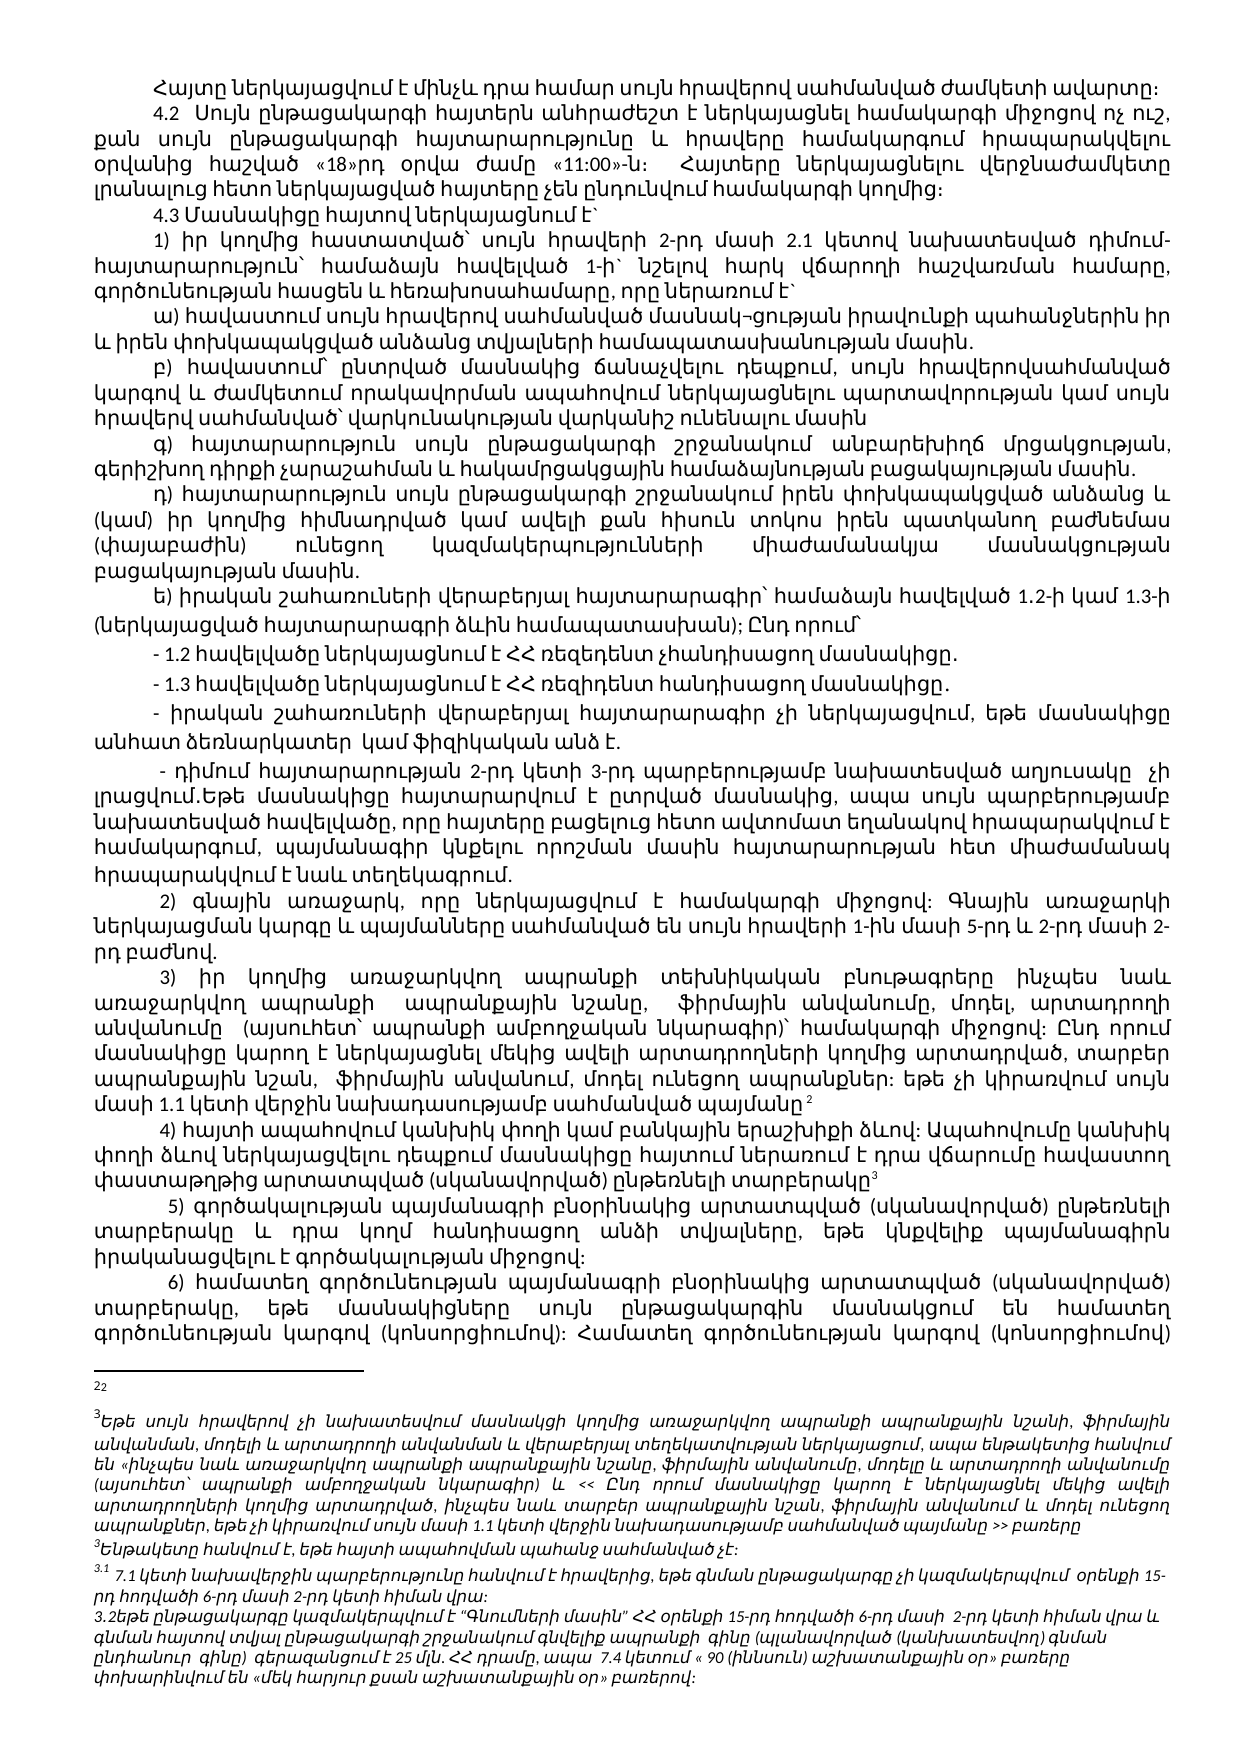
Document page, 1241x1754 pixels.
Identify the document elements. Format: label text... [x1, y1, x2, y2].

text ա) հավաստում սույն հրավերով սահմանված մասնակ¬ցության իրավունքի պահանջներին իր և իրեն փոխկապակցված անձանց տվյալների համապատասխանության մասին. [94, 304, 1171, 354]
text 4.2 Սույն ընթացակարգի հայտերն անհրաժեշտ է ներկայացնել համակարգի միջոցով ոչ ուշ, քան սույն ընթացակարգի հայտարարությունը և հրավերը համակարգում հրապարակվելու օրվանից հաշված «18»րդ օրվա ժամը «11:00»-ն։ Հայտերը ներկայացնելու վերջնաժամկետը լրանալուց հետո ներկայացված հայտերը չեն ընդունվում համակարգի կողմից։ [94, 100, 1171, 202]
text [94, 1269, 1171, 1346]
text 5) գործակալության պայմանագրի բնօրինակից արտատպված (սկանավորված) ընթեռնելի տարբերակը և դրա կողմ հանդիսացող անձի տվյալները, եթե կնքվելիք պայմանագիրն իրականացվելու է գործակալության միջոցով: [94, 1193, 1171, 1269]
text գ) հայտարարություն սույն ընթացակարգի շրջանակում անբարեխիղճ մրցակցության, գերիշխող դիրքի չարաշահման և հակամրցակցային համաձայնության բացակայության մասին. [94, 431, 1171, 482]
text 2) գնային առաջարկ, որը ներկայացվում է համակարգի միջոցով: Գնային առաջարկի ներկայացման կարգը և պայմանները սահմանված են սույն հրավերի 1-ին մասի 5-րդ և 2-րդ մասի 2-րդ բաժնով. [94, 888, 1171, 964]
text Հայտը ներկայացվում է մինչև դրա համար սույն հրավերով սահմանված ժամկետի ավարտը։ [94, 75, 1171, 100]
text - դիմում հայտարարության 2-րդ կետի 3-րդ պարբերությամբ նախատեսված աղյուսակը չի լրացվում․Եթե մասնակիցը հայտարարվում է ըտրված մասնակից, ապա սույն պարբերությամբ նախատեսված հավելվածը, որը հայտերը բացելուց հետո ավտոմատ եղանակով հրապարակվում է համակարգում, պայմանագիր կնքելու որոշման մասին հայտարարության հետ միաժամանակ հրապարակվում է նաև տեղեկագրում. [94, 758, 1171, 888]
text բ) հավաստում՝ ընտրված մասնակից ճանաչվելու դեպքում, սույն հրավերովսահմանված կարգով և ժամկետում որակավորման ապահովում ներկայացնելու պարտավորության կամ սույն հրավերվ սահմանված՝ վարկունակության վարկանիշ ունենալու մասին [94, 354, 1171, 431]
text դ) հայտարարություն սույն ընթացակարգի շրջանակում իրեն փոխկապակցված անձանց և (կամ) իր կողմից հիմնադրված կամ ավելի քան հիսուն տոկոս իրեն պատկանող բաժնեմաս (փայաբաժին) ունեցող կազմակերպությունների միաժամանակյա մասնակցության բացակայության մասին. [94, 482, 1171, 583]
text ե) իրական շահառուների վերաբերյալ հայտարարագիր՝ համաձայն հավելված 1․2-ի կամ 1.3-ի (ներկայացված հայտարարագրի ձևին համապատասխան); Ընդ որում՝ [94, 583, 1171, 638]
text - 1.3 հավելվածը ներկայացնում է ՀՀ ռեզիդենտ հանդիսացող մասնակիցը․ [94, 671, 1171, 696]
text 3) իր կողմից առաջարկվող ապրանքի տեխնիկական բնութագրերը ինչպես նաև առաջարկվող ապրանքի ապրանքային նշանը, ֆիրմային անվանումը, մոդել, արտադրողի անվանումը (այսուհետ՝ ապրանքի ամբողջական նկարագիր)՝ համակարգի միջոցով: Ընդ որում մասնակիցը կարող է ներկայացնել մեկից ավելի արտադրողների կողմից արտադրված, տարբեր ապրանքային նշան, ֆիրմային անվանում, մոդել ունեցող ապրանքներ: եթե չի կիրառվում սույն մասի 1.1 կետի վերջին նախադասությամբ սահմանված պայմանը 2 [94, 964, 1171, 1117]
text - իրական շահառուների վերաբերյալ հայտարարագիր չի ներկայացվում, եթե մասնակիցը անհատ ձեռնարկատեր կամ ֆիզիկական անձ է. [94, 700, 1171, 754]
text 4) հայտի ապահովում կանխիկ փողի կամ բանկային երաշխիքի ձևով: Ապահովումը կանխիկ փողի ձևով ներկայացվելու դեպքում մասնակիցը հայտում ներառում է դրա վճարումը հավաստող փաստաթղթից արտատպված (սկանավորված) ընթեռնելի տարբերակը3 [94, 1117, 1171, 1193]
text 4.3 Մասնակիցը հայտով ներկայացնում է` [94, 202, 1171, 227]
text 1) իր կողմից հաստատված՝ սույն հրավերի 2-րդ մասի 2.1 կետով նախատեսված դիմում-հայտարարություն՝ համաձայն հավելված 1-ի` նշելով հարկ վճարողի հաշվառման համարը, գործունեության հասցեն և հեռախոսահամարը, որը ներառում է` [94, 227, 1171, 304]
text - 1.2 հավելվածը ներկայացնում է ՀՀ ռեզեդենտ չհանդիսացող մասնակիցը․ [94, 642, 1171, 667]
